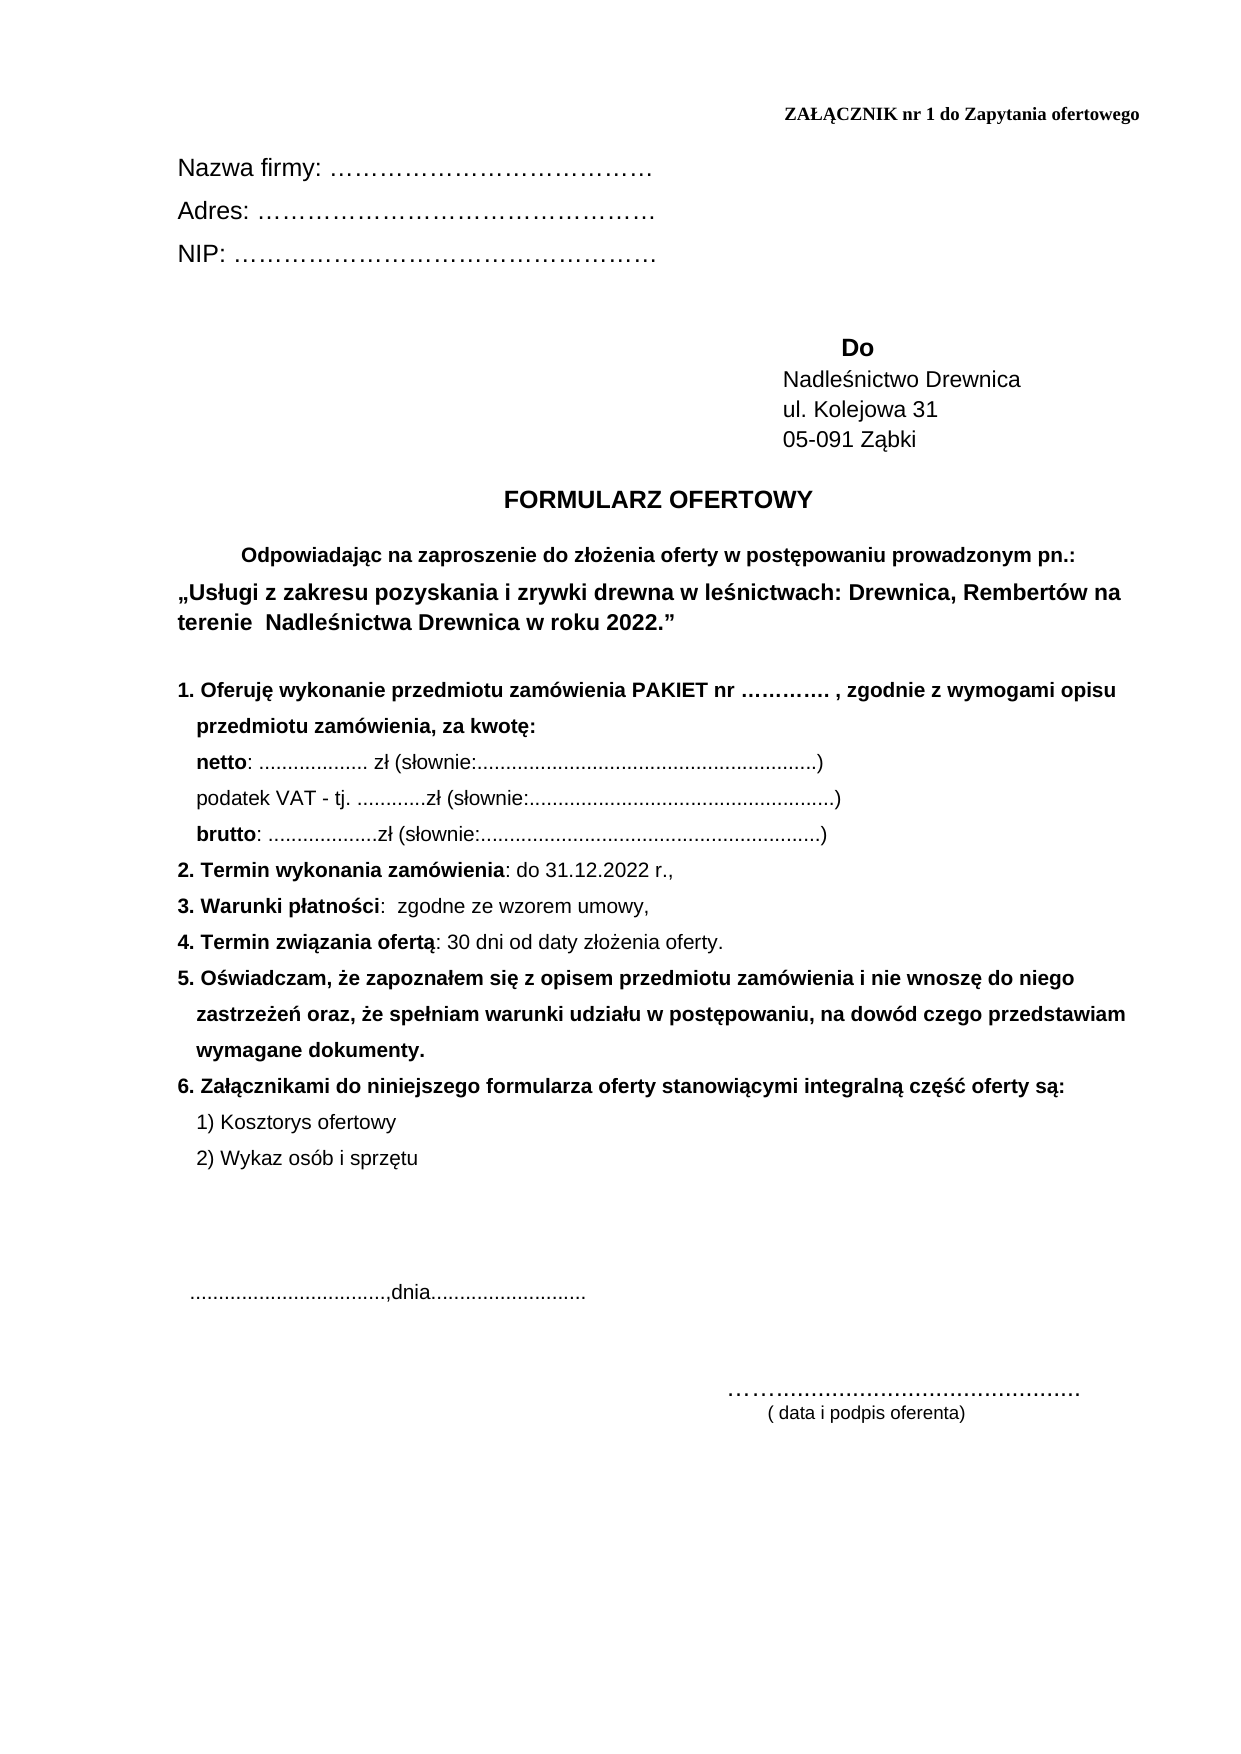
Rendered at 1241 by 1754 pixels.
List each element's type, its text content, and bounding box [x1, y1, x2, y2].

text Odpowiadając na zaproszenie do złożenia oferty w postępowaniu prowadzonym pn.: [177, 542, 1140, 566]
text Nadleśnictwo Drewnica [783, 366, 1140, 392]
text 4. Termin związania ofertą: 30 dni od daty złożenia oferty. [177, 930, 1140, 954]
text ..................................,dnia........................... [189, 1280, 1142, 1304]
text 1. Oferuję wykonanie przedmiotu zamówienia PAKIET nr …………. , zgodnie z wymogami opisu przedmiotu zamówienia, za kwotę: [177, 678, 1140, 738]
text netto: ................... zł (słownie:...........................................................) [196, 750, 1140, 774]
text 2. Termin wykonania zamówienia: do 31.12.2022 r., [177, 858, 1140, 882]
text Adres: ………………………………………… [177, 196, 1140, 225]
text ( data i podpis oferenta) [693, 1402, 1140, 1423]
text podatek VAT - tj. ............zł (słownie:.....................................................) [196, 786, 1140, 810]
text 5. Oświadczam, że zapoznałem się z opisem przedmiotu zamówienia i nie wnoszę do niego zastrzeżeń oraz, że spełniam warunki udziału w postępowaniu, na dowód czego przedstawiam wymagane dokumenty. [177, 966, 1140, 1062]
text ……............................................ [634, 1373, 1113, 1402]
text 2) Wykaz osób i sprzętu [196, 1146, 1140, 1169]
text brutto: ...................zł (słownie:...........................................................) [196, 822, 1140, 846]
text 6. Załącznikami do niniejszego formularza oferty stanowiącymi integralną część oferty są: [177, 1074, 1140, 1098]
text „Usługi z zakresu pozyskania i zrywki drewna w leśnictwach: Drewnica, Rembertów na terenie Nadleśnictwa Drewnica w roku 2022.” [177, 578, 1140, 635]
text Nazwa firmy: ………………………………… [177, 153, 1140, 182]
text ul. Kolejowa 31 [783, 396, 1140, 422]
text 05-091 Ząbki [783, 426, 1140, 452]
text 3. Warunki płatności: zgodne ze wzorem umowy, [177, 894, 1140, 918]
text FORMULARZ OFERTOWY [177, 485, 1140, 514]
text Do [777, 333, 1140, 361]
text NIP: …………………………………………… [177, 239, 1140, 268]
text 1) Kosztorys ofertowy [196, 1109, 1140, 1133]
text ZAŁĄCZNIK nr 1 do Zapytania ofertowego [177, 103, 1140, 124]
